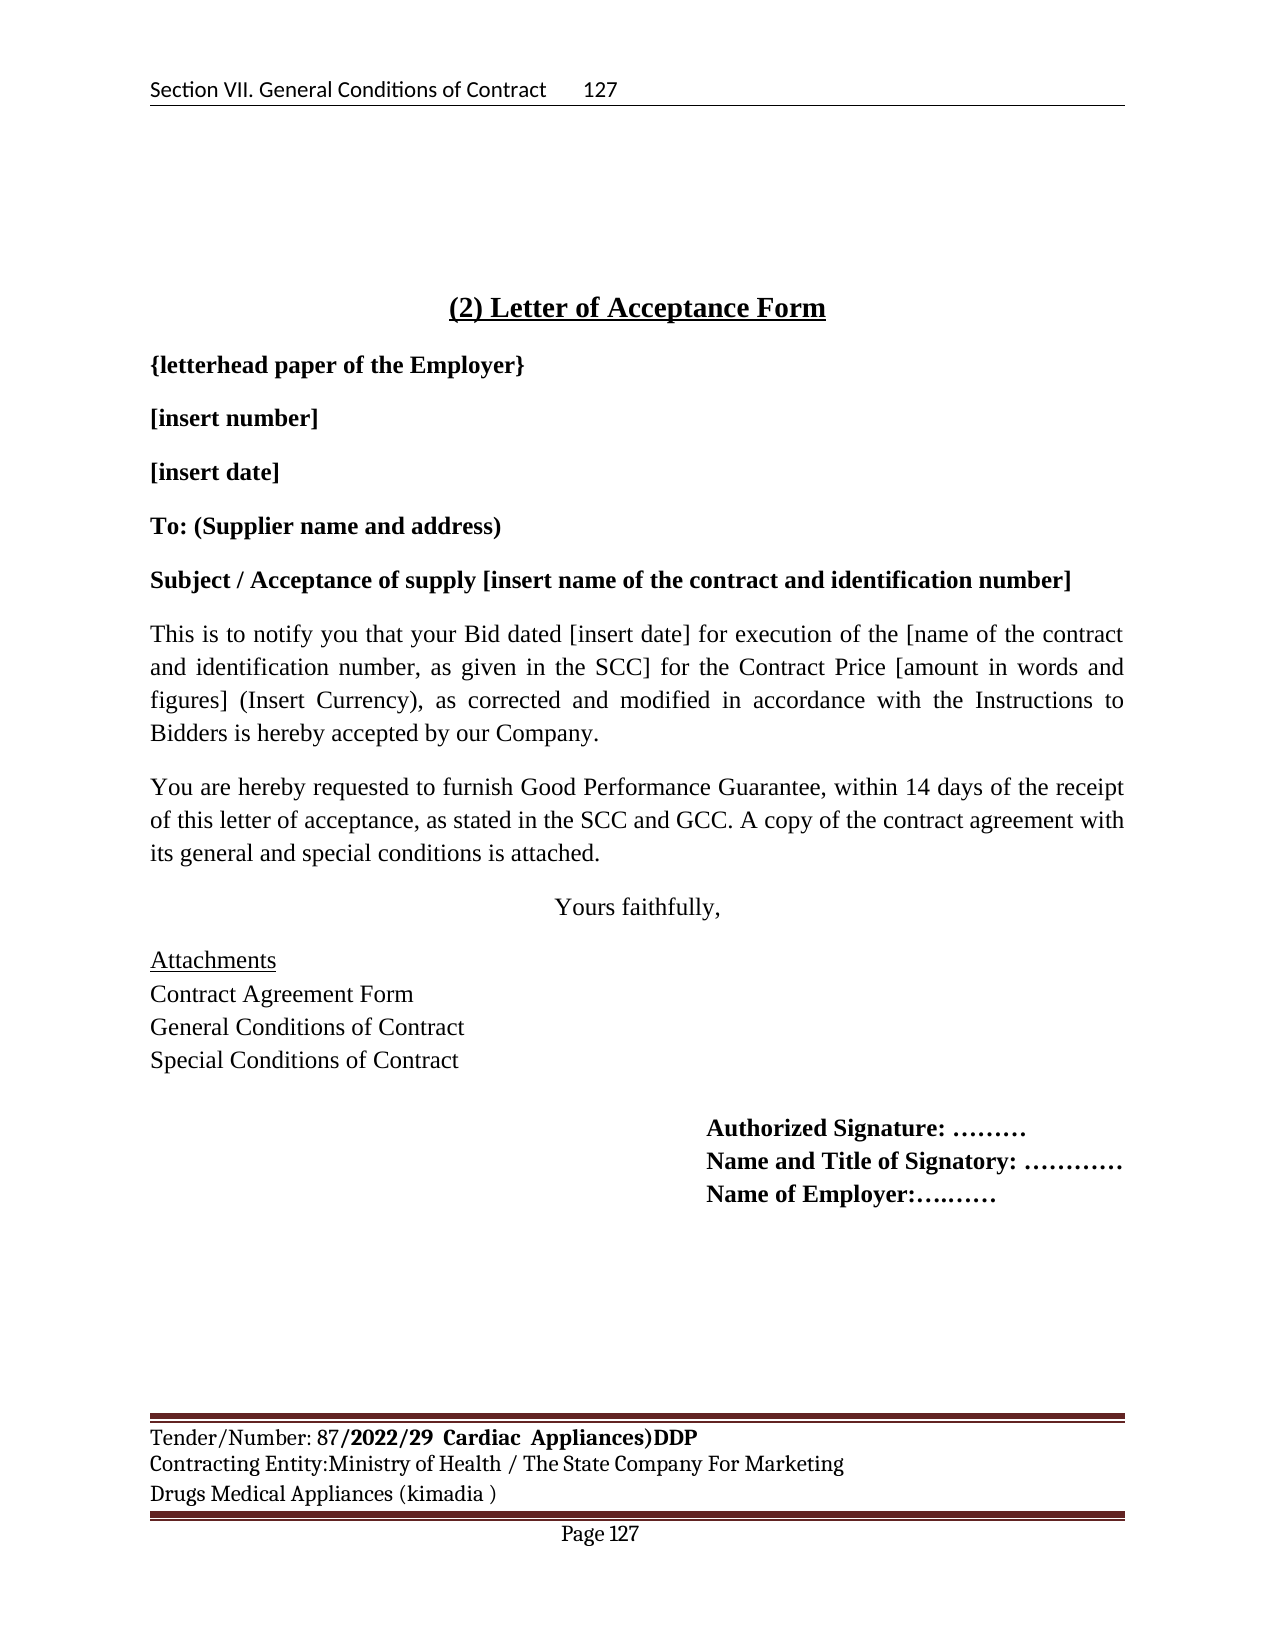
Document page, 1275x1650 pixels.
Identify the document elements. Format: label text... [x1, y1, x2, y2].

text Contract Agreement Form [150, 979, 1125, 1007]
text Yours faithfully, [150, 892, 1125, 921]
text [insert date] [150, 457, 1125, 486]
text Name and Title of Signatory: ………… [150, 1146, 1125, 1174]
text To: (Supplier name and address) [150, 511, 1125, 540]
text This is to notify you that your Bid dated [insert date] for execution of the [name of the contract and identification number, as given in the SCC] for the Contract Price [amount in words and figures] (Insert Currency), as corrected and modified in accordance with the Instructions to Bidders is hereby accepted by our Company. [150, 619, 1125, 747]
text [insert number] [150, 403, 1125, 432]
text General Conditions of Contract [150, 1012, 1125, 1040]
text {letterhead paper of the Employer} [150, 350, 1125, 378]
text Authorized Signature: ……… [150, 1113, 1125, 1141]
text (2) Letter of Acceptance Form [150, 290, 1125, 324]
text You are hereby requested to furnish Good Performance Guarantee, within 14 days of the receipt of this letter of acceptance, as stated in the SCC and GCC. A copy of the contract agreement with its general and special conditions is attached. [150, 772, 1125, 867]
text Name of Employer:….…… [150, 1179, 1125, 1207]
text Attachments [150, 946, 1125, 974]
text Special Conditions of Contract [150, 1045, 1125, 1073]
text Subject / Acceptance of supply [insert name of the contract and identification number] [150, 565, 1125, 594]
